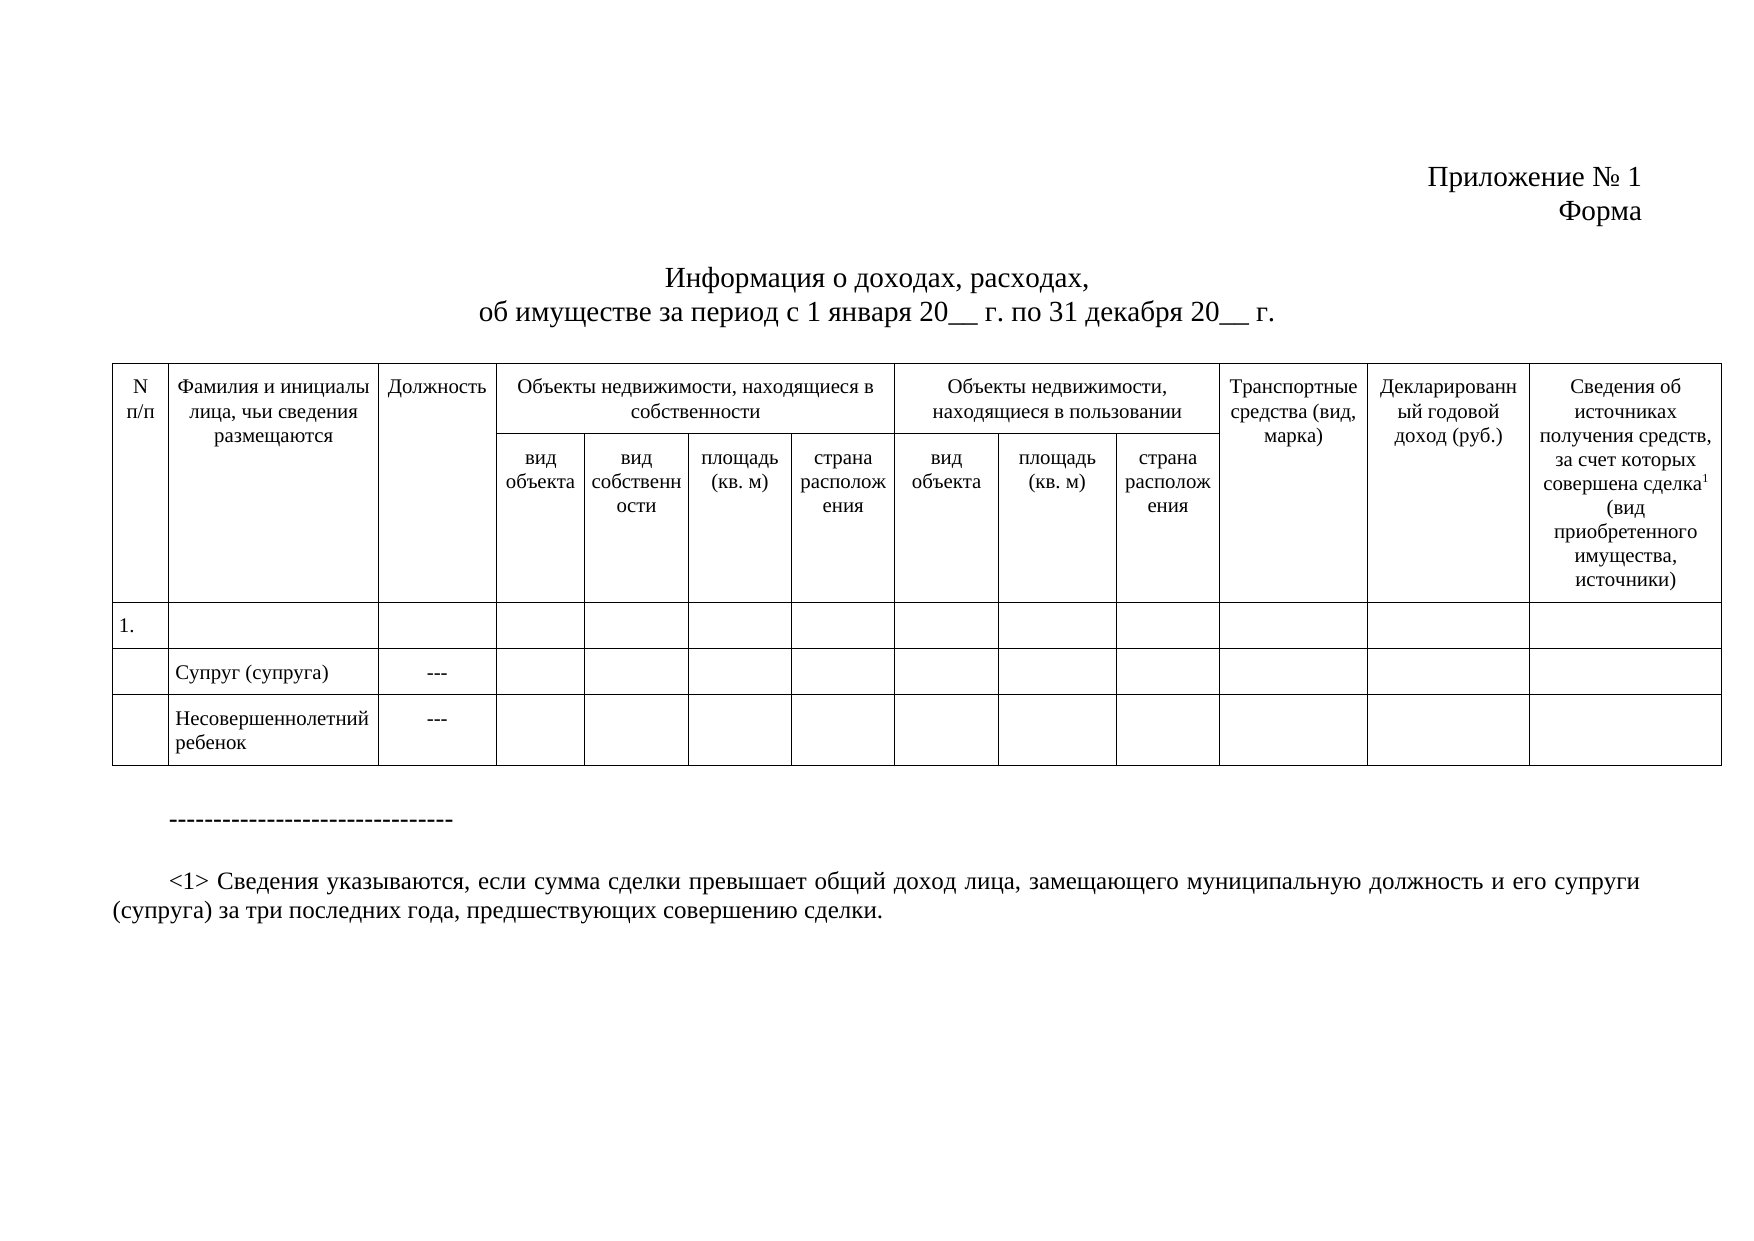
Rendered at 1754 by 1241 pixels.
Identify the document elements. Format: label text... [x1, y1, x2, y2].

table_cell площадь (кв. м) [689, 434, 791, 602]
table_cell [585, 603, 688, 648]
table_cell [1530, 695, 1721, 765]
table_cell --- [379, 695, 496, 765]
table_cell [895, 695, 998, 765]
table_header Должность [379, 364, 496, 602]
table_cell 1. [113, 603, 168, 648]
table_cell [585, 695, 688, 765]
table_cell площадь (кв. м) [999, 434, 1116, 602]
table_cell [1368, 603, 1529, 648]
table_cell страна расположения [792, 434, 894, 602]
table_cell [1530, 649, 1721, 694]
table_header Объекты недвижимости, находящиеся в собственности [497, 364, 894, 433]
table_cell [689, 603, 791, 648]
table_cell [1117, 603, 1219, 648]
table_cell [999, 649, 1116, 694]
table_cell [999, 695, 1116, 765]
text об имуществе за период с 1 января 20__ г. по 31 декабря 20__ г. [112, 294, 1642, 327]
table_header Транспортные средства (вид, марка) [1220, 364, 1367, 602]
table_cell [113, 695, 168, 765]
text Форма [112, 193, 1642, 227]
table_cell Несовершеннолетний ребенок [169, 695, 378, 765]
text Информация о доходах, расходах, [112, 260, 1642, 294]
table_header Фамилия и инициалы лица, чьи сведения размещаются [169, 364, 378, 602]
table_header Объекты недвижимости, находящиеся в пользовании [895, 364, 1219, 433]
table_cell [792, 603, 894, 648]
table_header N п/п [113, 364, 168, 602]
table_cell [1368, 649, 1529, 694]
table_cell [792, 695, 894, 765]
table_cell [585, 649, 688, 694]
table_cell [497, 603, 584, 648]
text Приложение № 1 [112, 159, 1642, 193]
table_cell [1220, 649, 1367, 694]
table_cell Супруг (супруга) [169, 649, 378, 694]
table_cell [1220, 603, 1367, 648]
table_cell [792, 649, 894, 694]
table_cell страна расположения [1117, 434, 1219, 602]
table_cell [169, 603, 378, 648]
table_cell [379, 603, 496, 648]
table_cell вид собственности [585, 434, 688, 602]
table_header Сведения об источниках получения средств, за счет которых совершена сделка1 (вид приобретенного имущества, источники) [1530, 364, 1721, 602]
table_cell [689, 695, 791, 765]
table_cell [497, 695, 584, 765]
table_cell [1117, 695, 1219, 765]
text -------------------------------- [112, 801, 1642, 837]
table_cell [1530, 603, 1721, 648]
table_cell [1117, 649, 1219, 694]
table_cell [999, 603, 1116, 648]
table_cell вид объекта [497, 434, 584, 602]
table_cell [113, 649, 168, 694]
table_cell [895, 649, 998, 694]
table_cell вид объекта [895, 434, 998, 602]
table_cell [497, 649, 584, 694]
table_cell [1368, 695, 1529, 765]
table_cell [1220, 695, 1367, 765]
table_cell [689, 649, 791, 694]
table_header Декларированный годовой доход (руб.) [1368, 364, 1529, 602]
text <1> Сведения указываются, если сумма сделки превышает общий доход лица, замещающего муниципальную должность и его супруги (супруга) за три последних года, предшествующих совершению сделки. [112, 866, 1642, 924]
table_cell [895, 603, 998, 648]
table_cell --- [379, 649, 496, 694]
